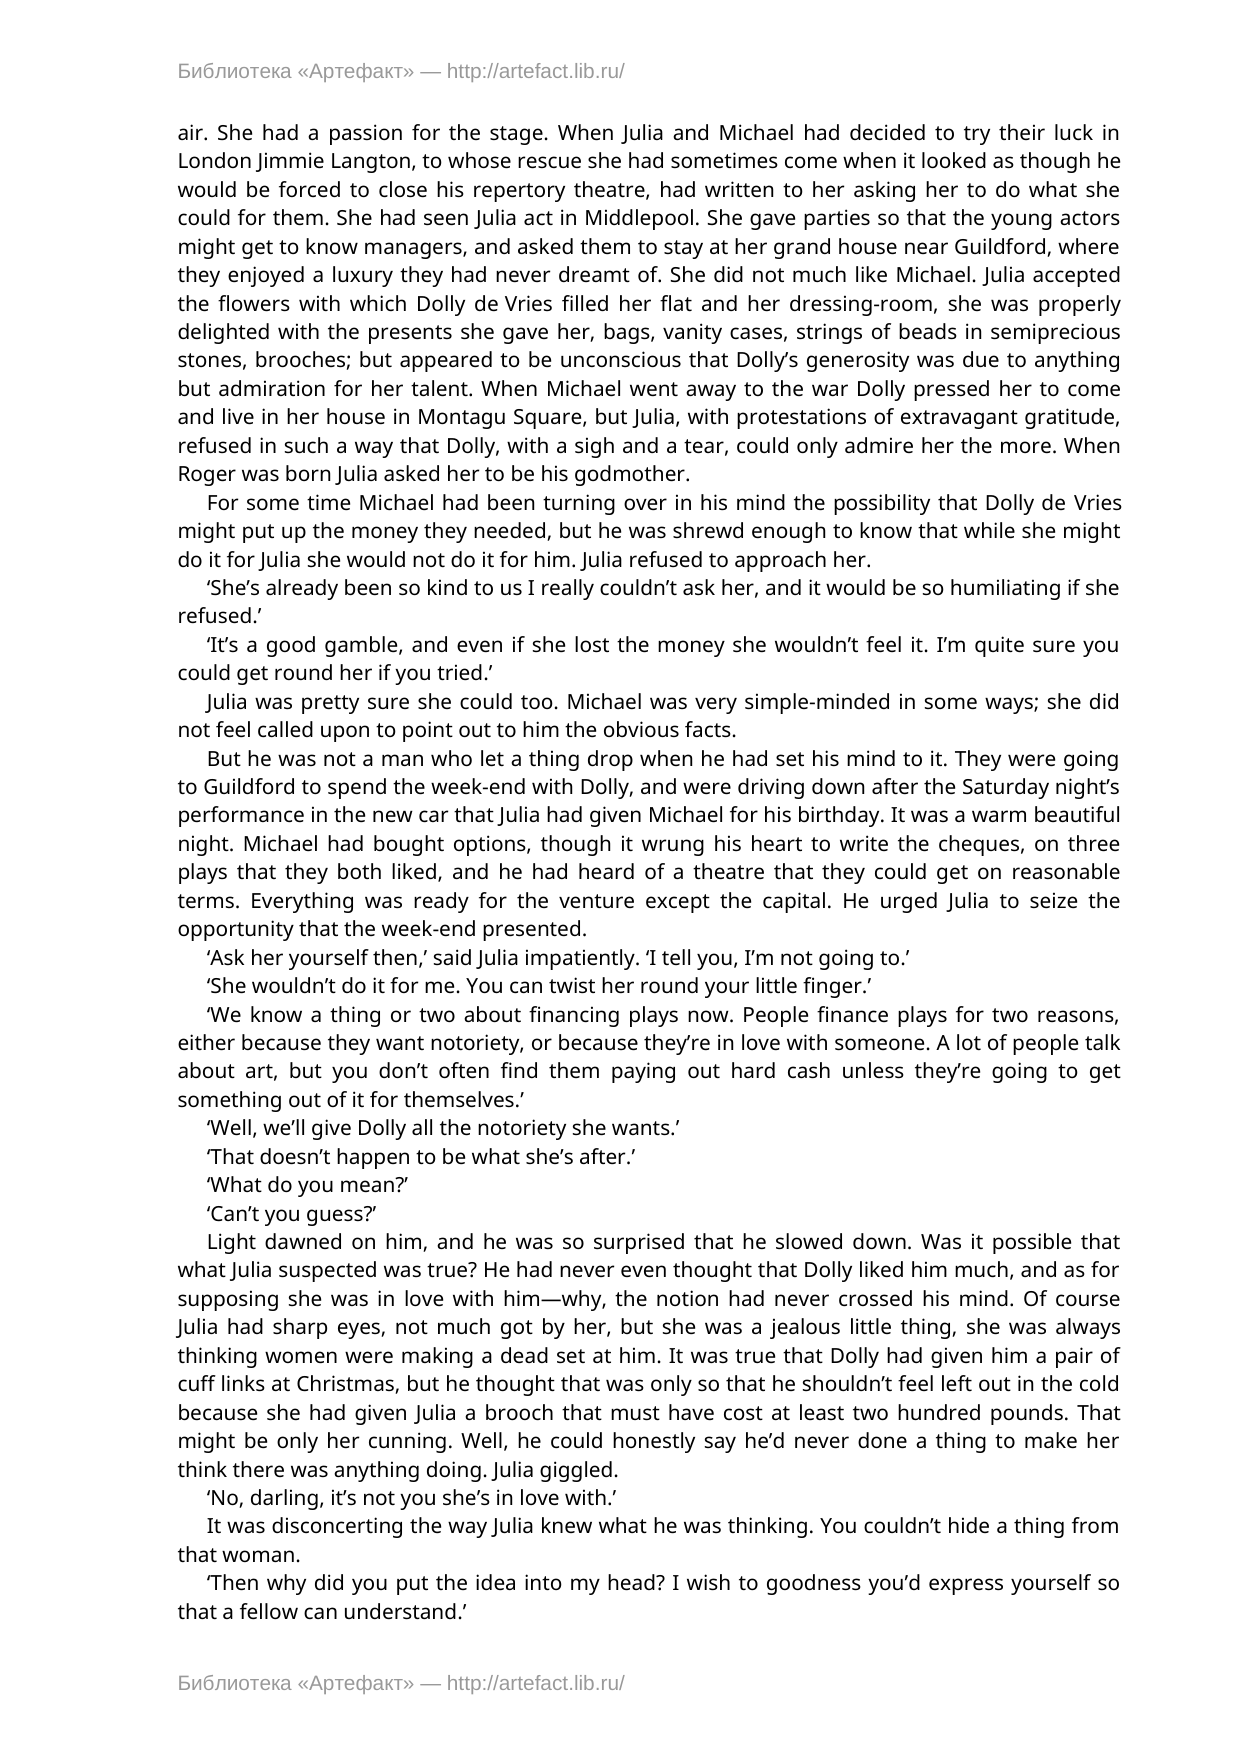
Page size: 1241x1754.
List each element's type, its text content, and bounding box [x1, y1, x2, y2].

text ‘She’s already been so kind to us I really couldn’t ask her, and it would be so humiliating if she refused.’ [177, 573, 1122, 630]
text ‘Then why did you put the idea into my head? I wish to goodness you’d express yourself so that a fellow can understand.’ [177, 1568, 1122, 1625]
text But he was not a man who let a thing drop when he had set his mind to it. They were going to Guildford to spend the week-end with Dolly, and were driving down after the Saturday night’s performance in the new car that Julia had given Michael for his birthday. It was a warm beautiful night. Michael had bought options, though it wrung his heart to write the cheques, on three plays that they both liked, and he had heard of a theatre that they could get on reasonable terms. Everything was ready for the venture except the capital. He urged Julia to seize the opportunity that the week-end presented. [177, 744, 1122, 943]
text ‘Well, we’ll give Dolly all the notoriety she wants.’ [177, 1113, 1122, 1142]
text ‘No, darling, it’s not you she’s in love with.’ [177, 1483, 1122, 1512]
text Light dawned on him, and he was so surprised that he slowed down. Was it possible that what Julia suspected was true? He had never even thought that Dolly liked him much, and as for supposing she was in love with him—why, the notion had never crossed his mind. Of course Julia had sharp eyes, not much got by her, but she was a jealous little thing, she was always thinking women were making a dead set at him. It was true that Dolly had given him a pair of cuff links at Christmas, but he thought that was only so that he shouldn’t feel left out in the cold because she had given Julia a brooch that must have cost at least two hundred pounds. That might be only her cunning. Well, he could honestly say he’d never done a thing to make her think there was anything doing. Julia giggled. [177, 1227, 1122, 1483]
text ‘Ask her yourself then,’ said Julia impatiently. ‘I tell you, I’m not going to.’ [177, 943, 1122, 971]
text It was disconcerting the way Julia knew what he was thinking. You couldn’t hide a thing from that woman. [177, 1512, 1122, 1568]
text ‘She wouldn’t do it for me. You can twist her round your little finger.’ [177, 971, 1122, 1000]
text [177, 118, 1122, 488]
text For some time Michael had been turning over in his mind the possibility that Dolly de Vries might put up the money they needed, but he was shrewd enough to know that while she might do it for Julia she would not do it for him. Julia refused to approach her. [177, 488, 1122, 573]
text ‘We know a thing or two about financing plays now. People finance plays for two reasons, either because they want notoriety, or because they’re in love with someone. A lot of people talk about art, but you don’t often find them paying out hard cash unless they’re going to get something out of it for themselves.’ [177, 1000, 1122, 1113]
text ‘It’s a good gamble, and even if she lost the money she wouldn’t feel it. I’m quite sure you could get round her if you tried.’ [177, 630, 1122, 687]
text ‘What do you mean?’ [177, 1170, 1122, 1199]
text ‘That doesn’t happen to be what she’s after.’ [177, 1142, 1122, 1170]
text Julia was pretty sure she could too. Michael was very simple-minded in some ways; she did not feel called upon to point out to him the obvious facts. [177, 687, 1122, 744]
text ‘Can’t you guess?’ [177, 1199, 1122, 1227]
